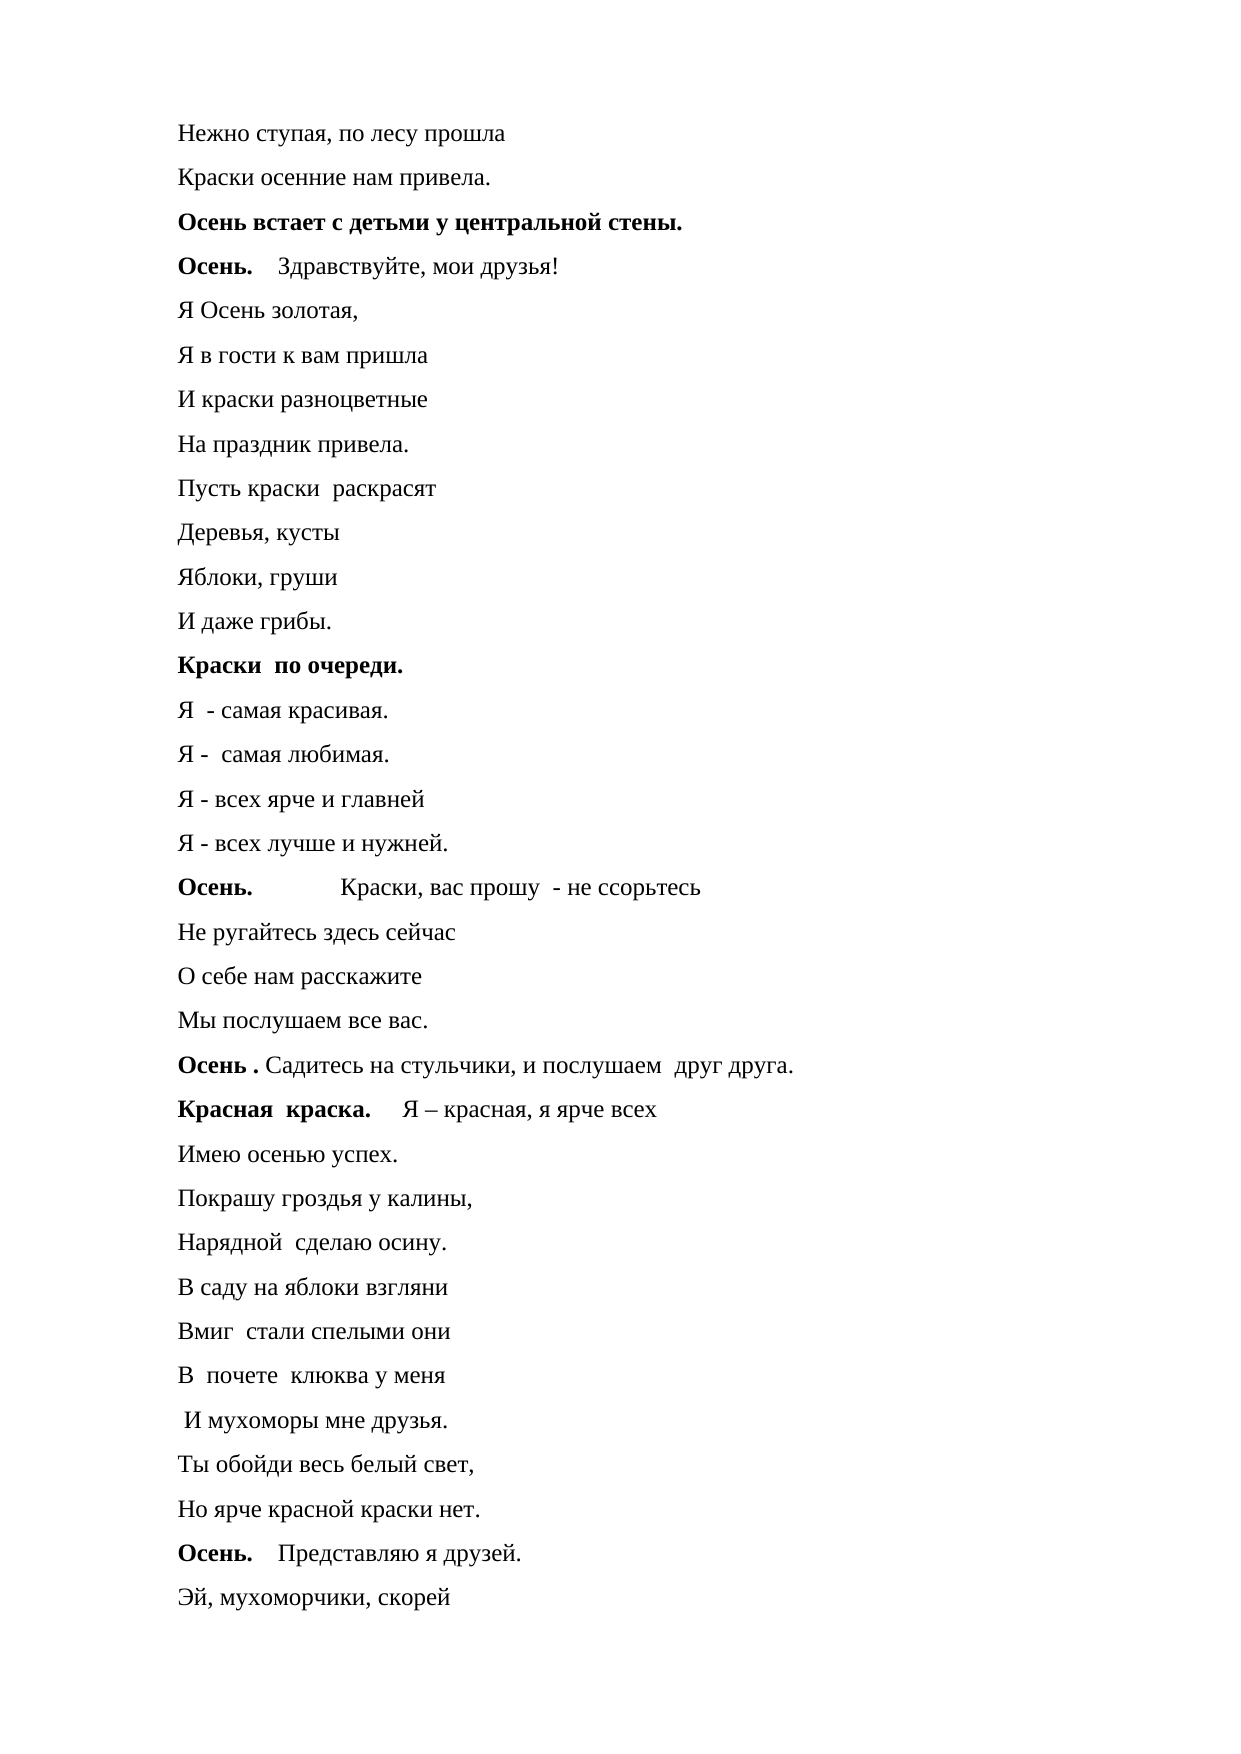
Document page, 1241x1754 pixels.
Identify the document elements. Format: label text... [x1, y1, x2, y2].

text И мухоморы мне друзья. [177, 1405, 1152, 1434]
text Пусть краски раскрасят [177, 473, 1152, 502]
text Я - всех лучше и нужней. [177, 828, 1152, 857]
text Я Осень золотая, [177, 296, 1152, 324]
text Яблоки, груши [177, 562, 1152, 591]
text Нарядной сделаю осину. [177, 1227, 1152, 1256]
text Краски осенние нам привела. [177, 162, 1152, 191]
text Красная краска. Я – красная, я ярче всех [177, 1094, 1152, 1123]
text Краски по очереди. [177, 651, 1152, 679]
text Нежно ступая, по лесу прошла [177, 118, 1152, 147]
text О себе нам расскажите [177, 961, 1152, 990]
text Ты обойди весь белый свет, [177, 1449, 1152, 1478]
text Осень. Краски, вас прошу - не ссорьтесь [177, 872, 1152, 901]
text Деревья, кусты [177, 517, 1152, 546]
text Я - самая любимая. [177, 739, 1152, 768]
text Осень. Здравствуйте, мои друзья! [177, 251, 1152, 280]
text И даже грибы. [177, 606, 1152, 635]
text Покрашу гроздья у калины, [177, 1183, 1152, 1212]
text Я в гости к вам пришла [177, 340, 1152, 369]
text Осень. Представляю я друзей. [177, 1538, 1152, 1567]
text В саду на яблоки взгляни [177, 1272, 1152, 1301]
text Но ярче красной краски нет. [177, 1494, 1152, 1522]
text Вмиг стали спелыми они [177, 1316, 1152, 1345]
text Мы послушаем все вас. [177, 1006, 1152, 1034]
text Осень . Садитесь на стульчики, и послушаем друг друга. [177, 1050, 1152, 1079]
text Осень встает с детьми у центральной стены. [177, 207, 1152, 236]
text Я - самая красивая. [177, 695, 1152, 724]
text Я - всех ярче и главней [177, 784, 1152, 812]
text На праздник привела. [177, 429, 1152, 457]
text Эй, мухоморчики, скорей [177, 1582, 1152, 1611]
text Не ругайтесь здесь сейчас [177, 917, 1152, 946]
text Имею осенью успех. [177, 1139, 1152, 1167]
text И краски разноцветные [177, 384, 1152, 413]
text В почете клюква у меня [177, 1361, 1152, 1389]
